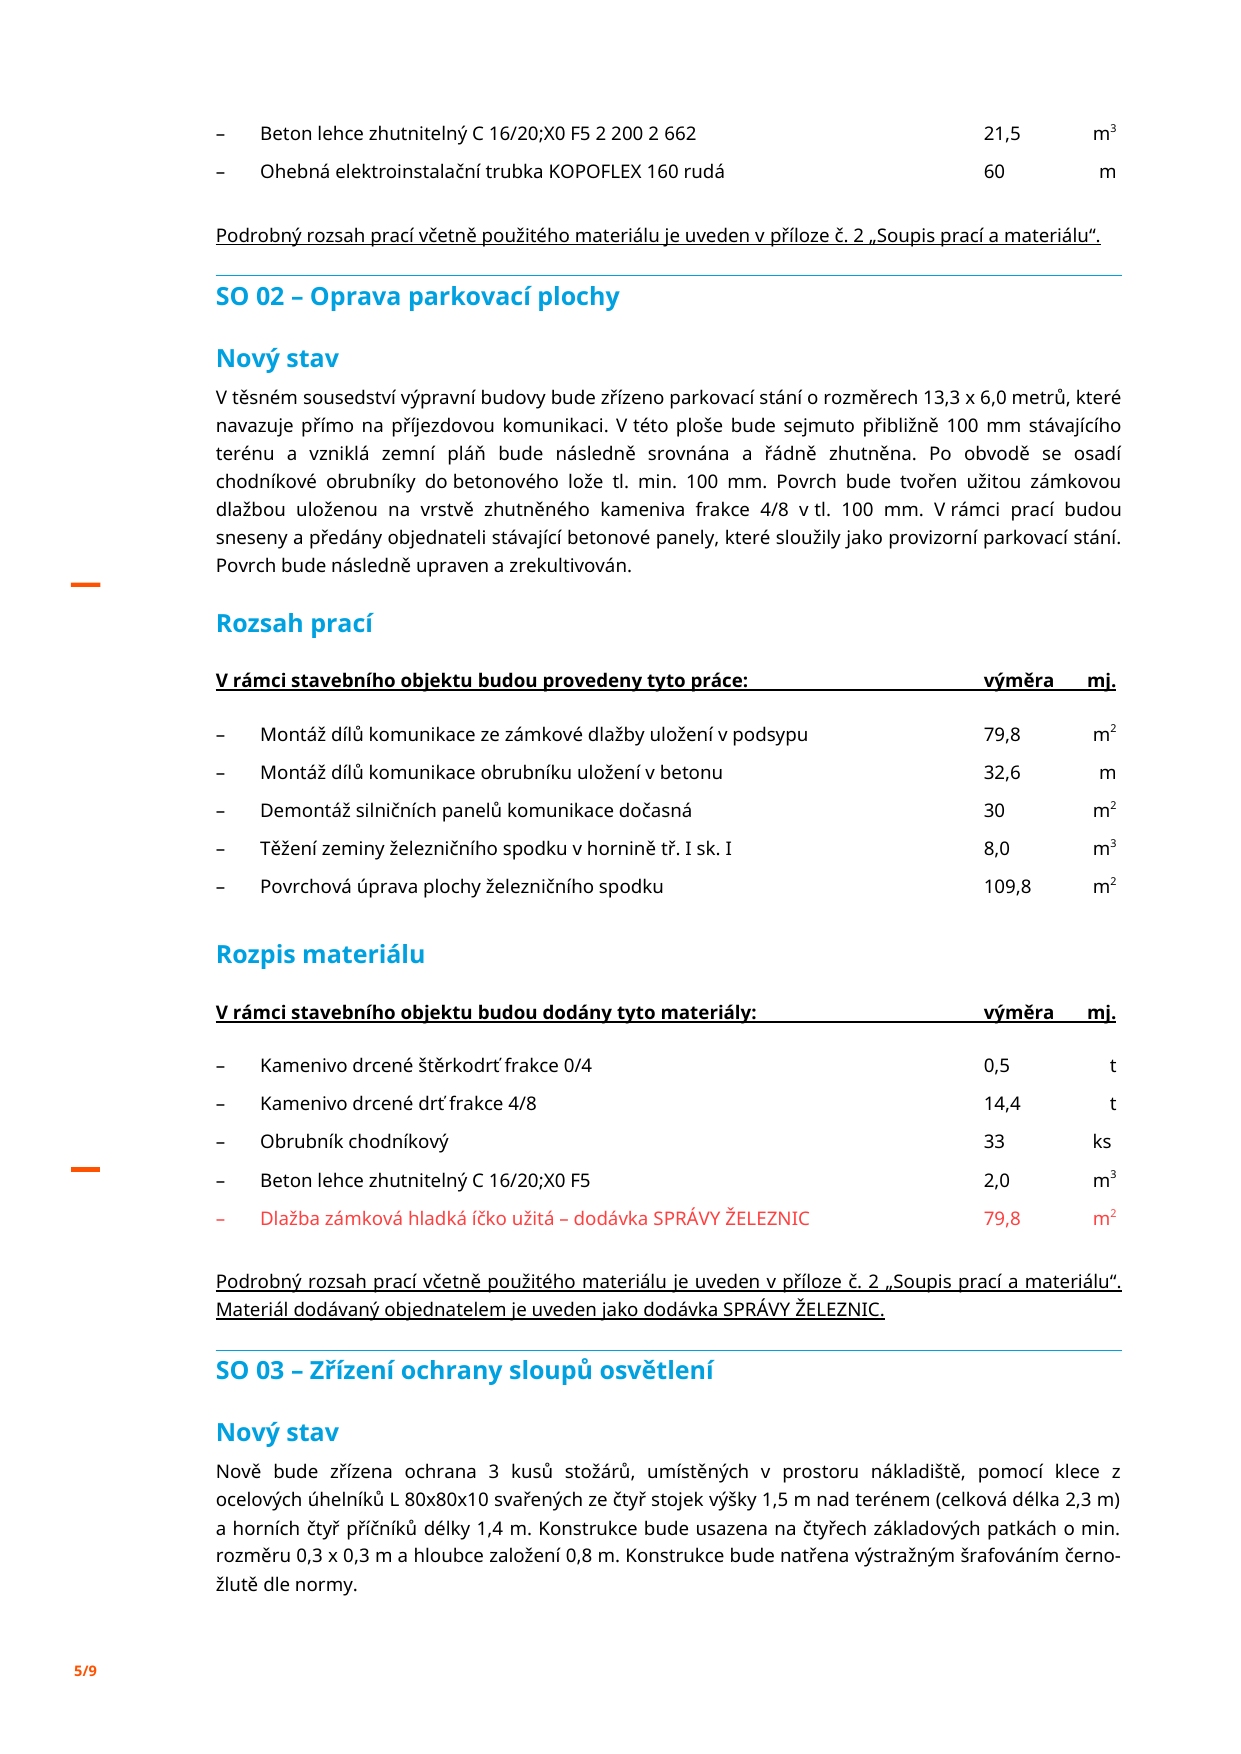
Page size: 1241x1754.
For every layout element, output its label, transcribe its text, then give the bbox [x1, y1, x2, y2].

subtitle SO 03 – Zřízení ochrany sloupů osvětlení [216, 1351, 1122, 1387]
list Dlažba zámková hladká íčko užitá – dodávka SPRÁVY ŽELEZNIC 79,8 m2 [216, 1205, 1122, 1231]
subtitle Rozpis materiálu [216, 937, 1122, 971]
list Montáž dílů komunikace obrubníku uložení v betonu 32,6 m [216, 759, 1122, 784]
list Těžení zeminy železničního spodku v hornině tř. I sk. I 8,0 m3 [216, 836, 1122, 861]
text Podrobný rozsah prací včetně použitého materiálu je uveden v příloze č. 2 „Soupis prací a materiálu“. Materiál dodávaný objednatelem je uveden jako dodávka SPRÁVY ŽELEZNIC. [216, 1268, 1122, 1290]
list Obrubník chodníkový 33 ks [216, 1129, 1122, 1154]
text V těsném sousedství výpravní budovy bude zřízeno parkovací stání o rozměrech 13,3 x 6,0 metrů, které navazuje přímo na příjezdovou komunikaci. V této ploše bude sejmuto přibližně 100 mm stávajícího terénu a vzniklá zemní pláň bude následně srovnána a řádně zhutněna. Po obvodě se osadí chodníkové obrubníky do betonového lože tl. min. 100 mm. Povrch bude tvořen užitou zámkovou dlažbou uloženou na vrstvě zhutněného kameniva frakce 4/8 v tl. 100 mm. V rámci prací budou sneseny a předány objednateli stávající betonové panely, které sloužily jako provizorní parkovací stání. Povrch bude následně upraven a zrekultivován. [216, 384, 1122, 578]
subtitle V rámci stavebního objektu budou provedeny tyto práce: výměra mj. [216, 668, 1122, 693]
subtitle Nový stav [216, 1415, 1122, 1449]
list Kamenivo drcené drť frakce 4/8 14,4 t [216, 1091, 1122, 1116]
list Povrchová úprava plochy železničního spodku 109,8 m2 [216, 874, 1122, 899]
list Beton lehce zhutnitelný C 16/20;X0 F5 2 200 2 662 21,5 m3 [216, 121, 1122, 146]
subtitle Rozsah prací [216, 605, 1122, 639]
subtitle Nový stav [216, 341, 1122, 375]
list Ohebná elektroinstalační trubka KOPOFLEX 160 rudá 60 m [216, 159, 1122, 184]
subtitle SO 02 – Oprava parkovací plochy [216, 276, 1122, 312]
text Podrobný rozsah prací včetně použitého materiálu je uveden v příloze č. 2 „Soupis prací a materiálu“. [216, 222, 1122, 248]
list Beton lehce zhutnitelný C 16/20;X0 F5 2,0 m3 [216, 1167, 1122, 1193]
text Podrobný rozsah prací včetně použitého materiálu je uveden v příloze č. 2 „Soupis prací a materiálu“. Materiál dodávaný objednatelem je uveden jako dodávka SPRÁVY ŽELEZNIC. [216, 1292, 1122, 1322]
list Kamenivo drcené štěrkodrť frakce 0/4 0,5 t [216, 1052, 1122, 1078]
subtitle V rámci stavebního objektu budou dodány tyto materiály: výměra mj. [216, 999, 1122, 1025]
list Demontáž silničních panelů komunikace dočasná 30 m2 [216, 797, 1122, 823]
text Nově bude zřízena ochrana 3 kusů stožárů, umístěných v prostoru nákladiště, pomocí klece z ocelových úhelníků L 80x80x10 svařených ze čtyř stojek výšky 1,5 m nad terénem (celková délka 2,3 m) a horních čtyř příčníků délky 1,4 m. Konstrukce bude usazena na čtyřech základových patkách o min. rozměru 0,3 x 0,3 m a hloubce založení 0,8 m. Konstrukce bude natřena výstražným šrafováním černo-žlutě dle normy. [216, 1459, 1122, 1596]
list Montáž dílů komunikace ze zámkové dlažby uložení v podsypu 79,8 m2 [216, 721, 1122, 746]
